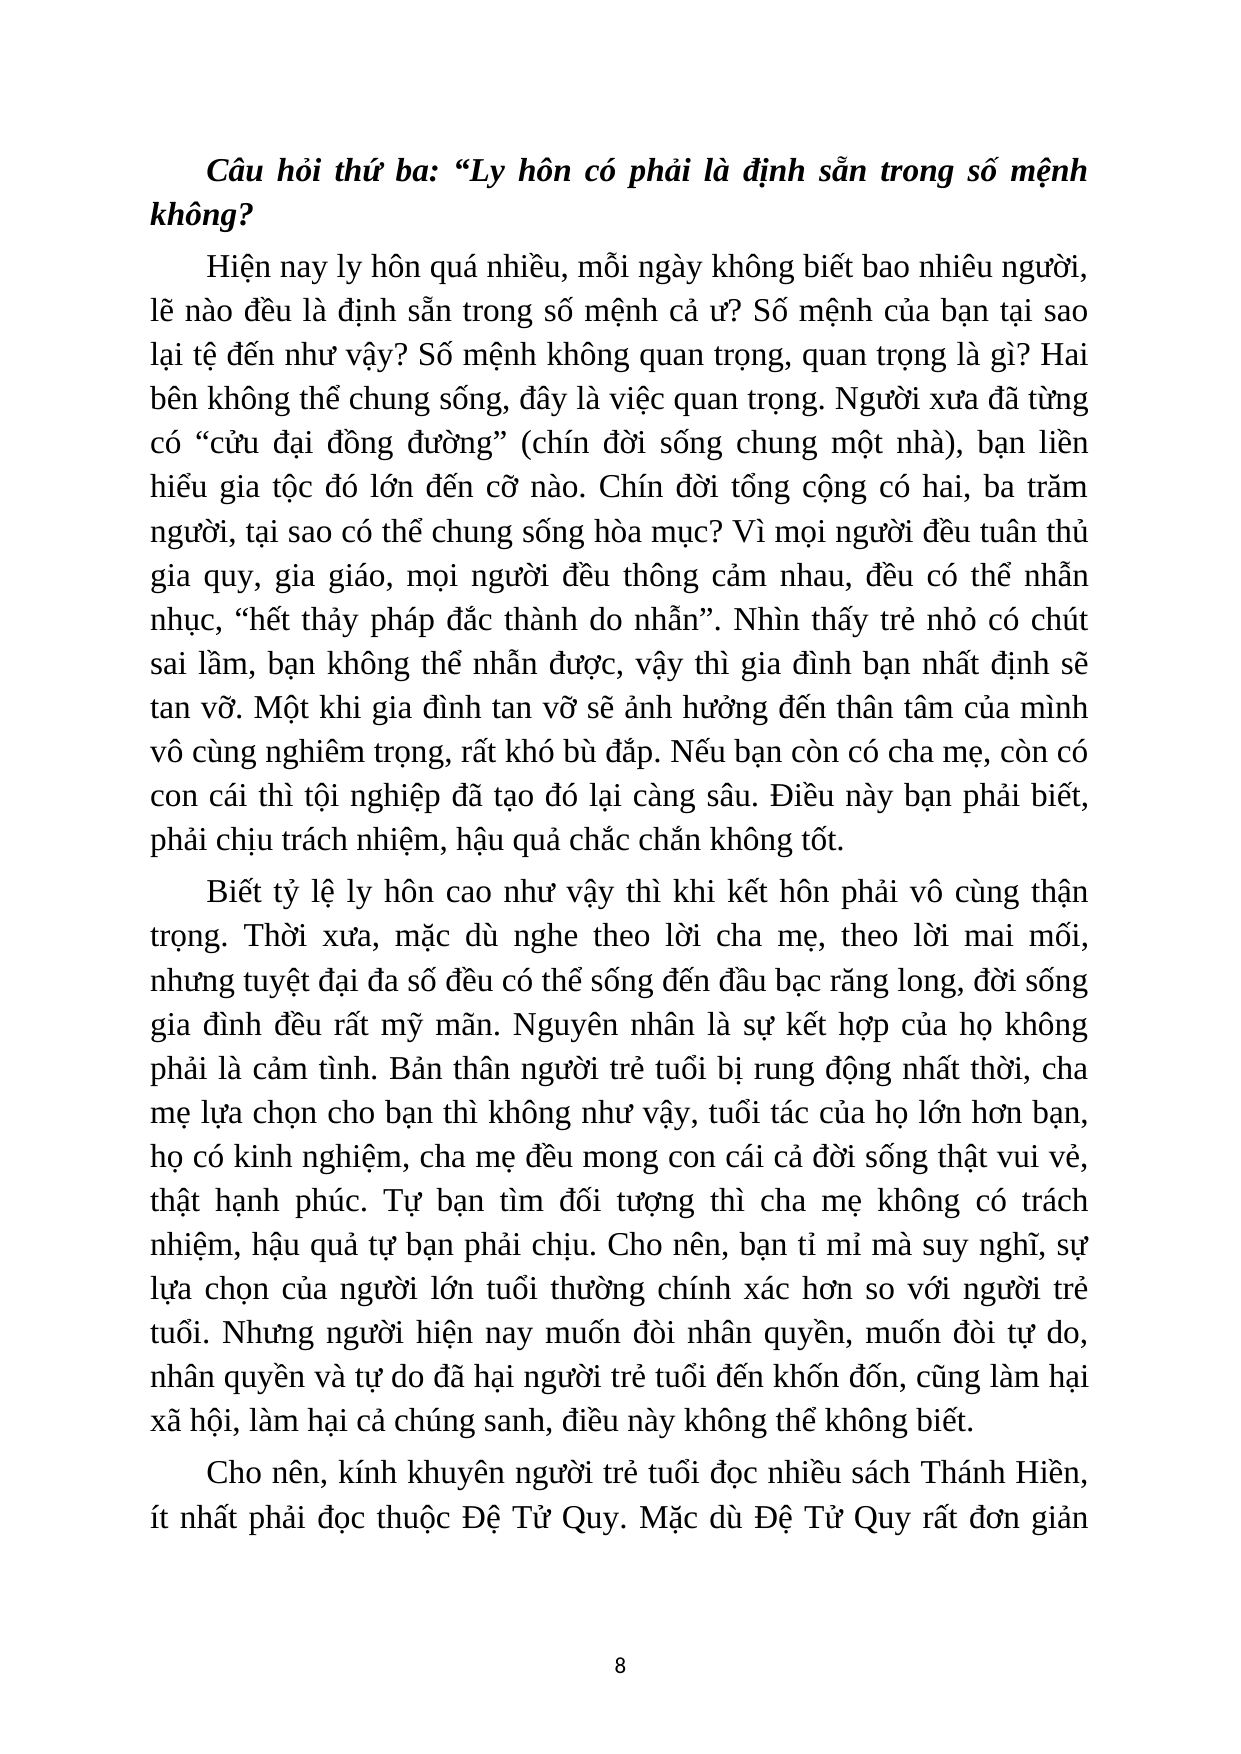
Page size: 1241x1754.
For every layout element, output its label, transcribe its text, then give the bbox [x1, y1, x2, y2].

text Câu hỏi thứ ba: “Ly hôn có phải là định sẵn trong số mệnh không? [150, 150, 1090, 232]
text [150, 1453, 1090, 1535]
text Hiện nay ly hôn quá nhiều, mỗi ngày không biết bao nhiêu người, lẽ nào đều là định sẵn trong số mệnh cả ư? Số mệnh của bạn tại sao lại tệ đến như vậy? Số mệnh không quan trọng, quan trọng là gì? Hai bên không thể chung sống, đây là việc quan trọng. Người xưa đã từng có “cửu đại đồng đường” (chín đời sống chung một nhà), bạn liền hiểu gia tộc đó lớn đến cỡ nào. Chín đời tổng cộng có hai, ba trăm người, tại sao có thể chung sống hòa mục? Vì mọi người đều tuân thủ gia quy, gia giáo, mọi người đều thông cảm nhau, đều có thể nhẫn nhục, “hết thảy pháp đắc thành do nhẫn”. Nhìn thấy trẻ nhỏ có chút sai lầm, bạn không thể nhẫn được, vậy thì gia đình bạn nhất định sẽ tan vỡ. Một khi gia đình tan vỡ sẽ ảnh hưởng đến thân tâm của mình vô cùng nghiêm trọng, rất khó bù đắp. Nếu bạn còn có cha mẹ, còn có con cái thì tội nghiệp đã tạo đó lại càng sâu. Điều này bạn phải biết, phải chịu trách nhiệm, hậu quả chắc chắn không tốt. [150, 246, 1090, 858]
text Biết tỷ lệ ly hôn cao như vậy thì khi kết hôn phải vô cùng thận trọng. Thời xưa, mặc dù nghe theo lời cha mẹ, theo lời mai mối, nhưng tuyệt đại đa số đều có thể sống đến đầu bạc răng long, đời sống gia đình đều rất mỹ mãn. Nguyên nhân là sự kết hợp của họ không phải là cảm tình. Bản thân người trẻ tuổi bị rung động nhất thời, cha mẹ lựa chọn cho bạn thì không như vậy, tuổi tác của họ lớn hơn bạn, họ có kinh nghiệm, cha mẹ đều mong con cái cả đời sống thật vui vẻ, thật hạnh phúc. Tự bạn tìm đối tượng thì cha mẹ không có trách nhiệm, hậu quả tự bạn phải chịu. Cho nên, bạn tỉ mỉ mà suy nghĩ, sự lựa chọn của người lớn tuổi thường chính xác hơn so với người trẻ tuổi. Nhưng người hiện nay muốn đòi nhân quyền, muốn đòi tự do, nhân quyền và tự do đã hại người trẻ tuổi đến khốn đốn, cũng làm hại xã hội, làm hại cả chúng sanh, điều này không thể không biết. [150, 872, 1090, 1439]
